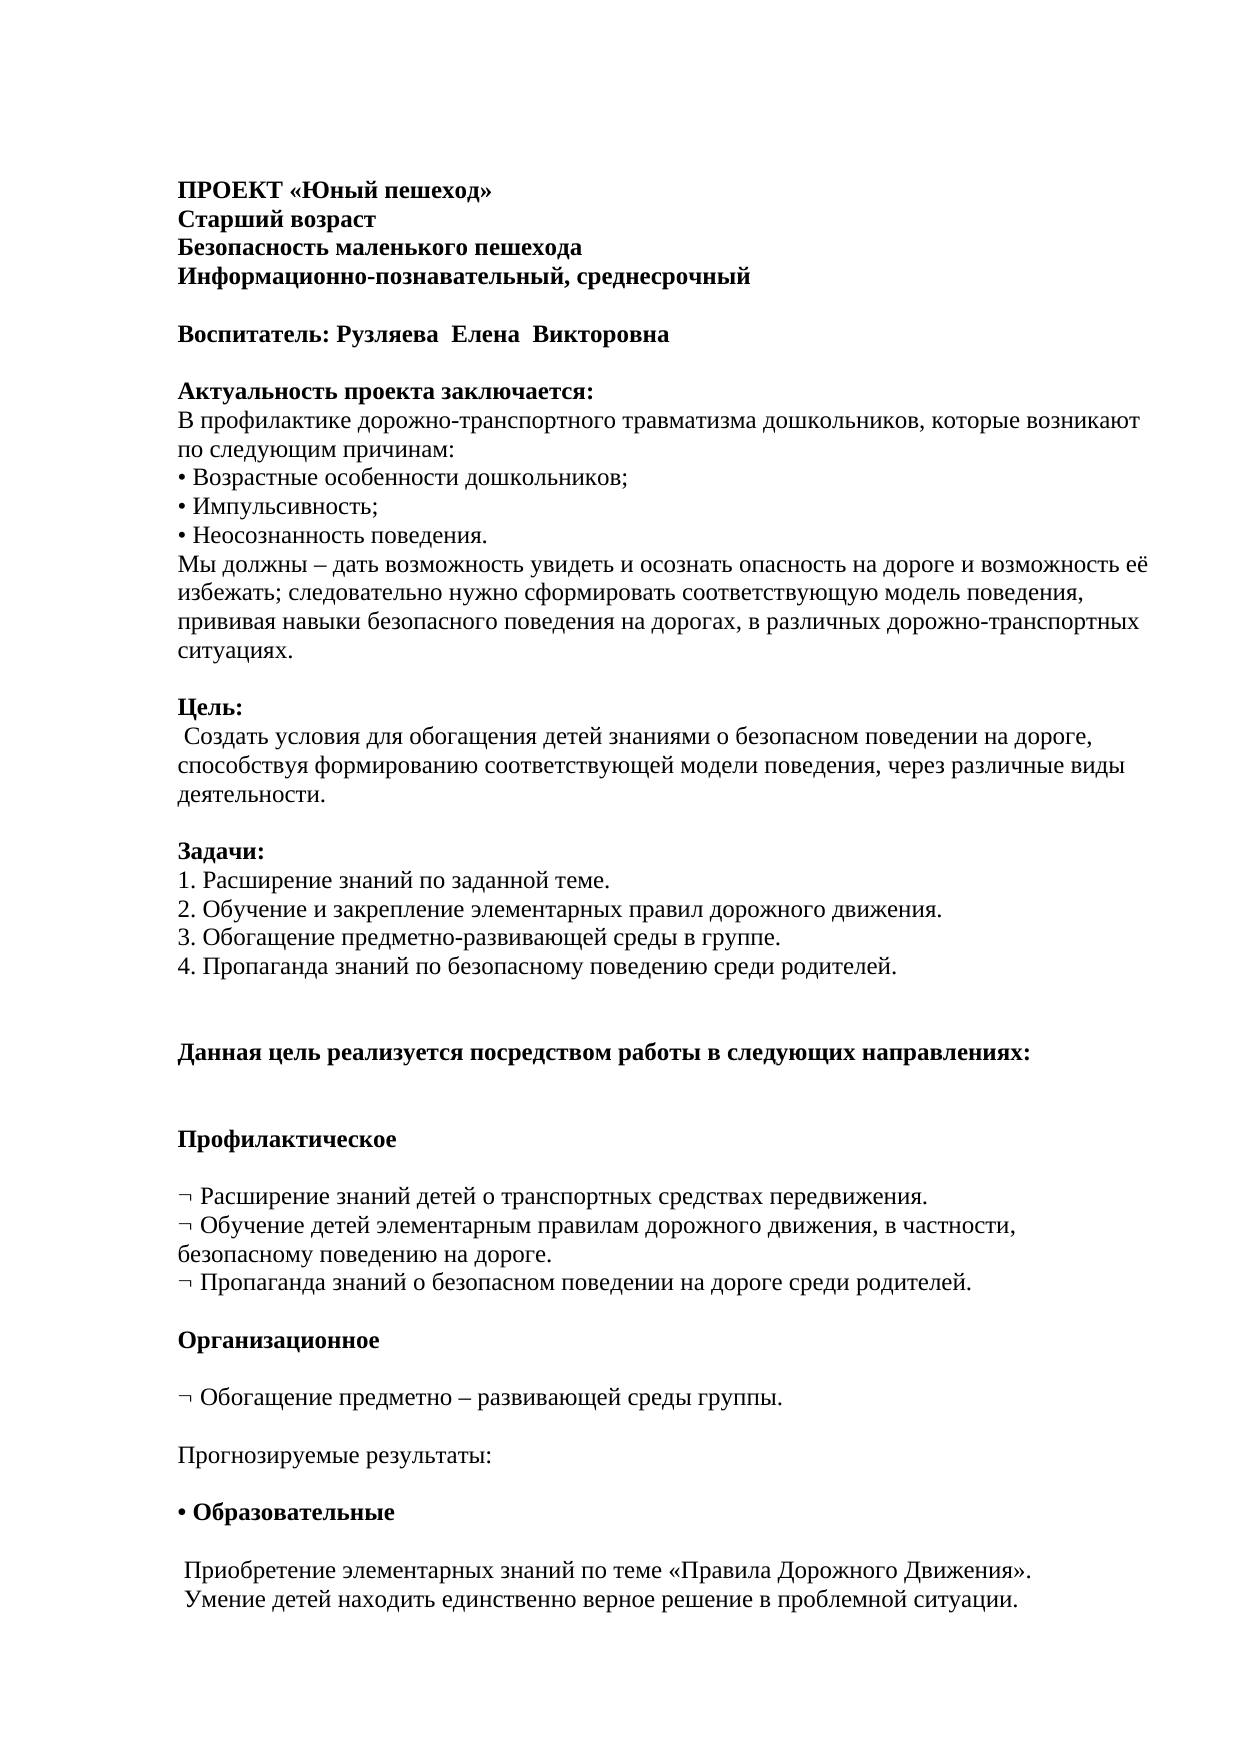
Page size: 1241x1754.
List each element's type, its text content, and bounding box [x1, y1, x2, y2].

text Обогащение предметно – развивающей среды группы. Прогнозируемые результаты: • Образовательные [177, 1354, 1152, 1526]
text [177, 1526, 1152, 1612]
text Расширение знаний детей о транспортных средствах передвижения. Обучение детей элементарным правилам дорожного движения, в частности, безопасному поведению на дороге. Пропаганда знаний о безопасном поведении на дороге среди родителей. Организационное [177, 1152, 1152, 1354]
text В профилактике дорожно-транспортного травматизма дошкольников, которые возникают по следующим причинам: • Возрастные особенности дошкольников; • Импульсивность; • Неосознанность поведения. Мы должны – дать возможность увидеть и осознать опасность на дороге и возможность её избежать; следовательно нужно сформировать соответствующую модель поведения, прививая навыки безопасного поведения на дорогах, в различных дорожно-транспортных ситуациях. Цель: [177, 405, 1152, 721]
text Создать условия для обогащения детей знаниями о безопасном поведении на дороге, способствуя формированию соответствующей модели поведения, через различные виды деятельности. Задачи: 1. Расширение знаний по заданной теме. 2. Обучение и закрепление элементарных правил дорожного движения. 3. Обогащение предметно-развивающей среды в группе. 4. Пропаганда знаний по безопасному поведению среди родителей. Данная цель реализуется посредством работы в следующих направлениях: Профилактическое [177, 721, 1152, 1152]
text ПРОЕКТ «Юный пешеход» Старший возраст Безопасность маленького пешехода Информационно-познавательный, среднесрочный Воспитатель: Рузляева Елена Викторовна Актуальность проекта заключается: [177, 175, 1152, 405]
